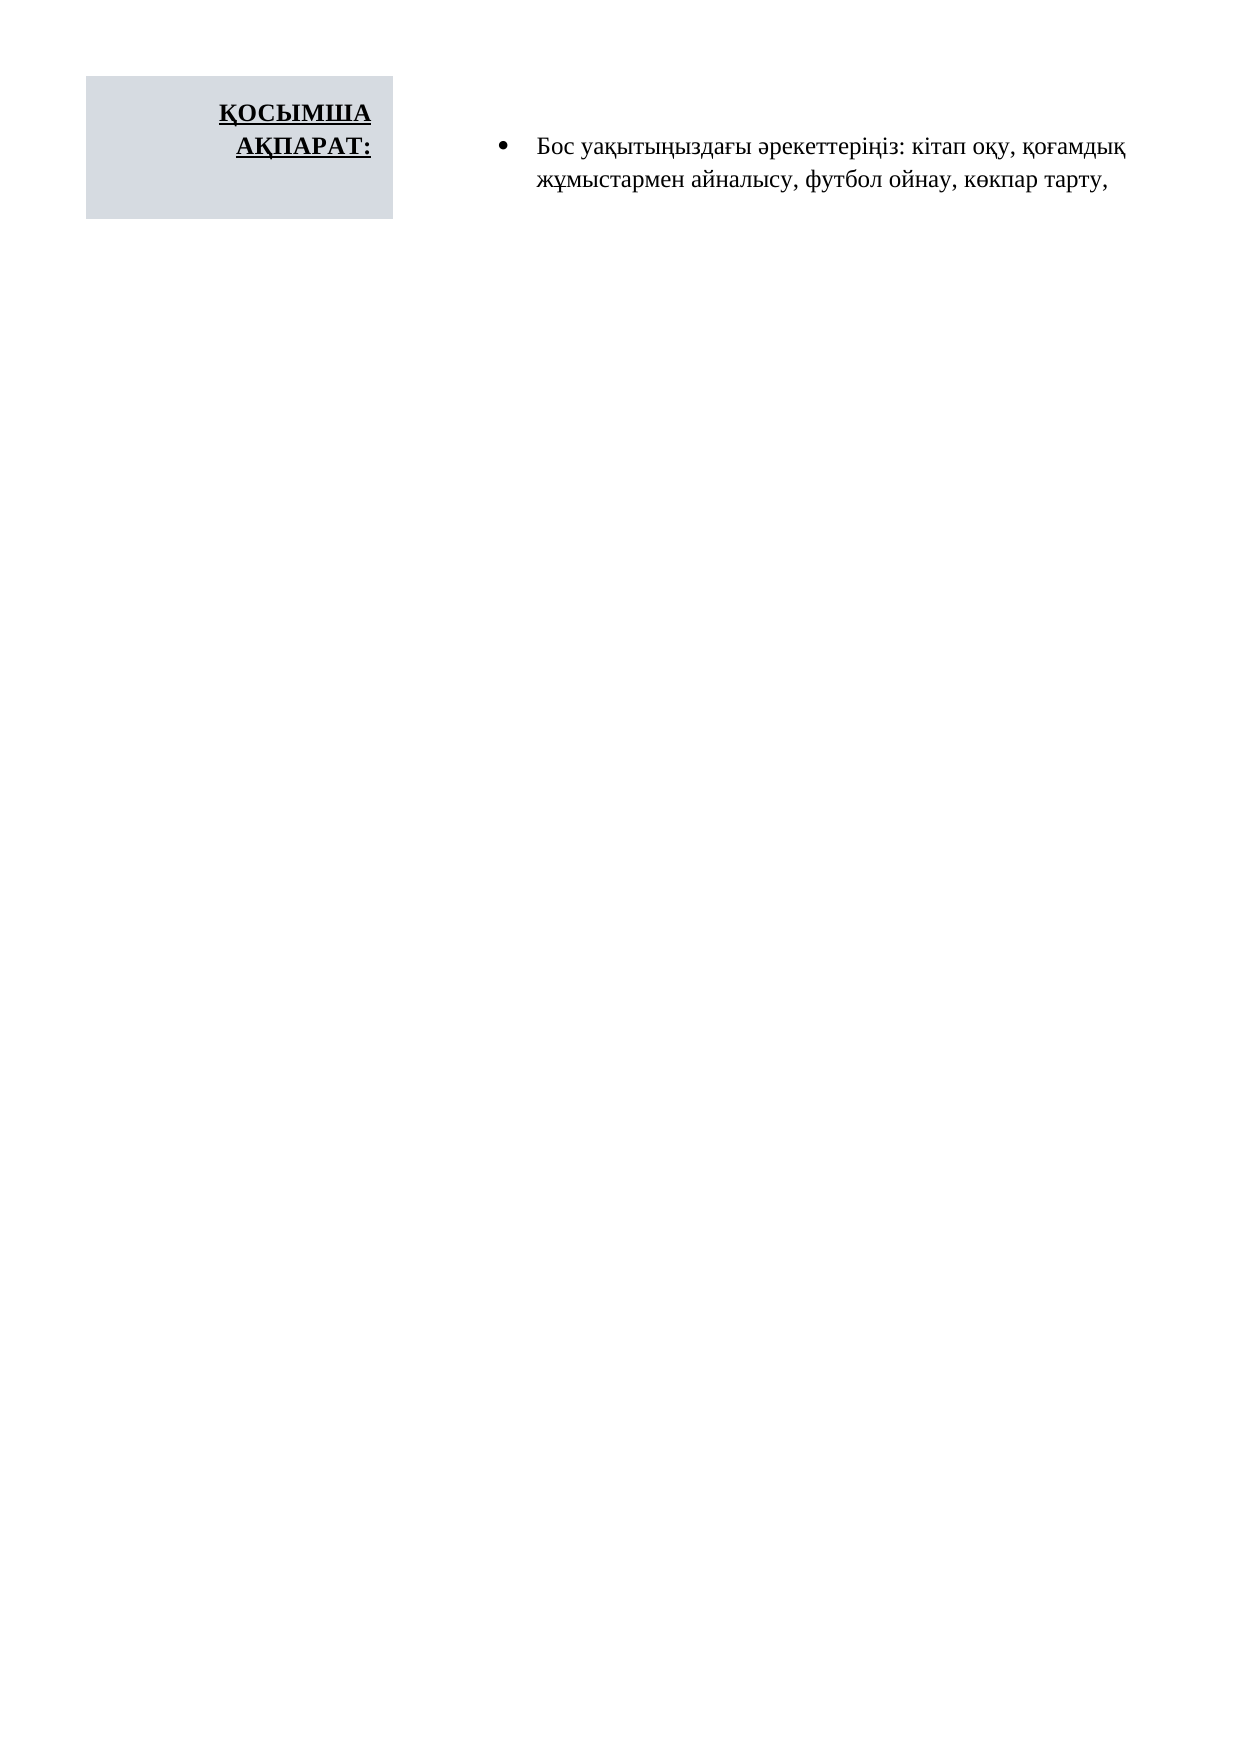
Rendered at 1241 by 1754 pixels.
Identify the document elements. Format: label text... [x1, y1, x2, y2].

table_cell ҚОСЫМША АҚПАРАТ: [86, 76, 393, 219]
table_cell Бос уақытыңыздағы әрекеттеріңіз: кітап оқу, қоғамдық жұмыстармен айналысу, футбол ойнау, көкпар тарту, [395, 76, 1194, 219]
